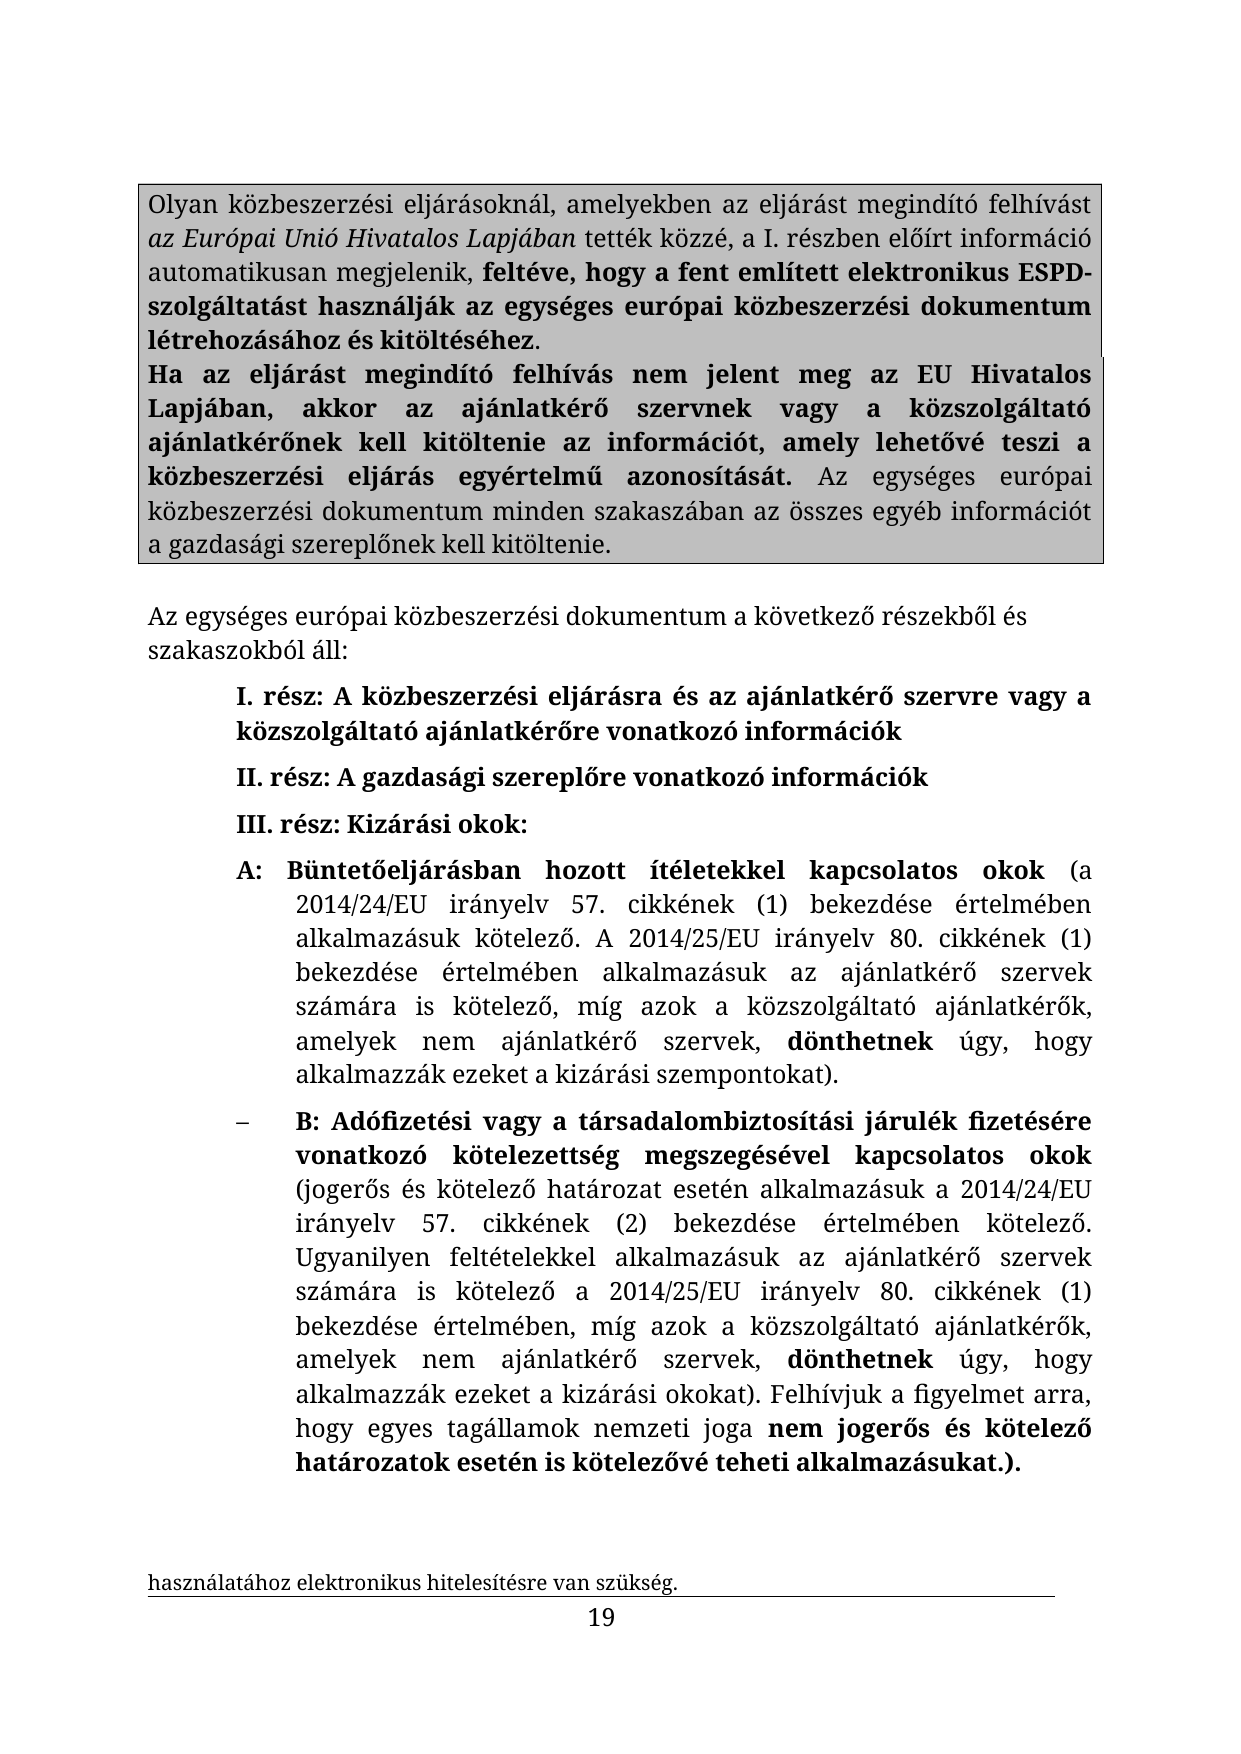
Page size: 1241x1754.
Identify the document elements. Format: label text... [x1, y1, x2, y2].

text Ha az eljárást megindító felhívás nem jelent meg az EU Hivatalos Lapjában, akkor az ajánlatkérő szervnek vagy a közszolgáltató ajánlatkérőnek kell kitöltenie az információt, amely lehetővé teszi a közbeszerzési eljárás egyértelmű azonosítását. Az egységes európai közbeszerzési dokumentum minden szakaszában az összes egyéb információt a gazdasági szereplőnek kell kitöltenie. [139, 354, 1104, 563]
list B: Adófizetési vagy a társadalombiztosítási járulék fizetésére vonatkozó kötelezettség megszegésével kapcsolatos okok (jogerős és kötelező határozat esetén alkalmazásuk a 2014/24/EU irányelv 57. cikkének (2) bekezdése értelmében kötelező. Ugyanilyen feltételekkel alkalmazásuk az ajánlatkérő szervek számára is kötelező a 2014/25/EU irányelv 80. cikkének (1) bekezdése értelmében, míg azok a közszolgáltató ajánlatkérők, amelyek nem ajánlatkérő szervek, dönthetnek úgy, hogy alkalmazzák ezeket a kizárási okokat). Felhívjuk a figyelmet arra, hogy egyes tagállamok nemzeti joga nem jogerős és kötelező határozatok esetén is kötelezővé teheti alkalmazásukat.). [236, 1104, 1092, 1478]
text II. rész: A gazdasági szereplőre vonatkozó információk [236, 760, 1092, 794]
text I. rész: A közbeszerzési eljárásra és az ajánlatkérő szervre vagy a közszolgáltató ajánlatkérőre vonatkozó információk [236, 679, 1092, 747]
text III. rész: Kizárási okok: [236, 806, 1092, 840]
text A: Büntetőeljárásban hozott ítéletekkel kapcsolatos okok (a 2014/24/EU irányelv 57. cikkének (1) bekezdése értelmében alkalmazásuk kötelező. A 2014/25/EU irányelv 80. cikkének (1) bekezdése értelmében alkalmazásuk az ajánlatkérő szervek számára is kötelező, míg azok a közszolgáltató ajánlatkérők, amelyek nem ajánlatkérő szervek, dönthetnek úgy, hogy alkalmazzák ezeket a kizárási szempontokat). [236, 853, 1092, 1091]
text Az egységes európai közbeszerzési dokumentum a következő részekből és szakaszokból áll: [148, 598, 1092, 667]
text Olyan közbeszerzési eljárásoknál, amelyekben az eljárást megindító felhívást az Európai Unió Hivatalos Lapjában tették közzé, a I. részben előírt információ automatikusan megjelenik, feltéve, hogy a fent említett elektronikus ESPD-szolgáltatást használják az egységes európai közbeszerzési dokumentum létrehozásához és kitöltéséhez. [139, 185, 1101, 354]
